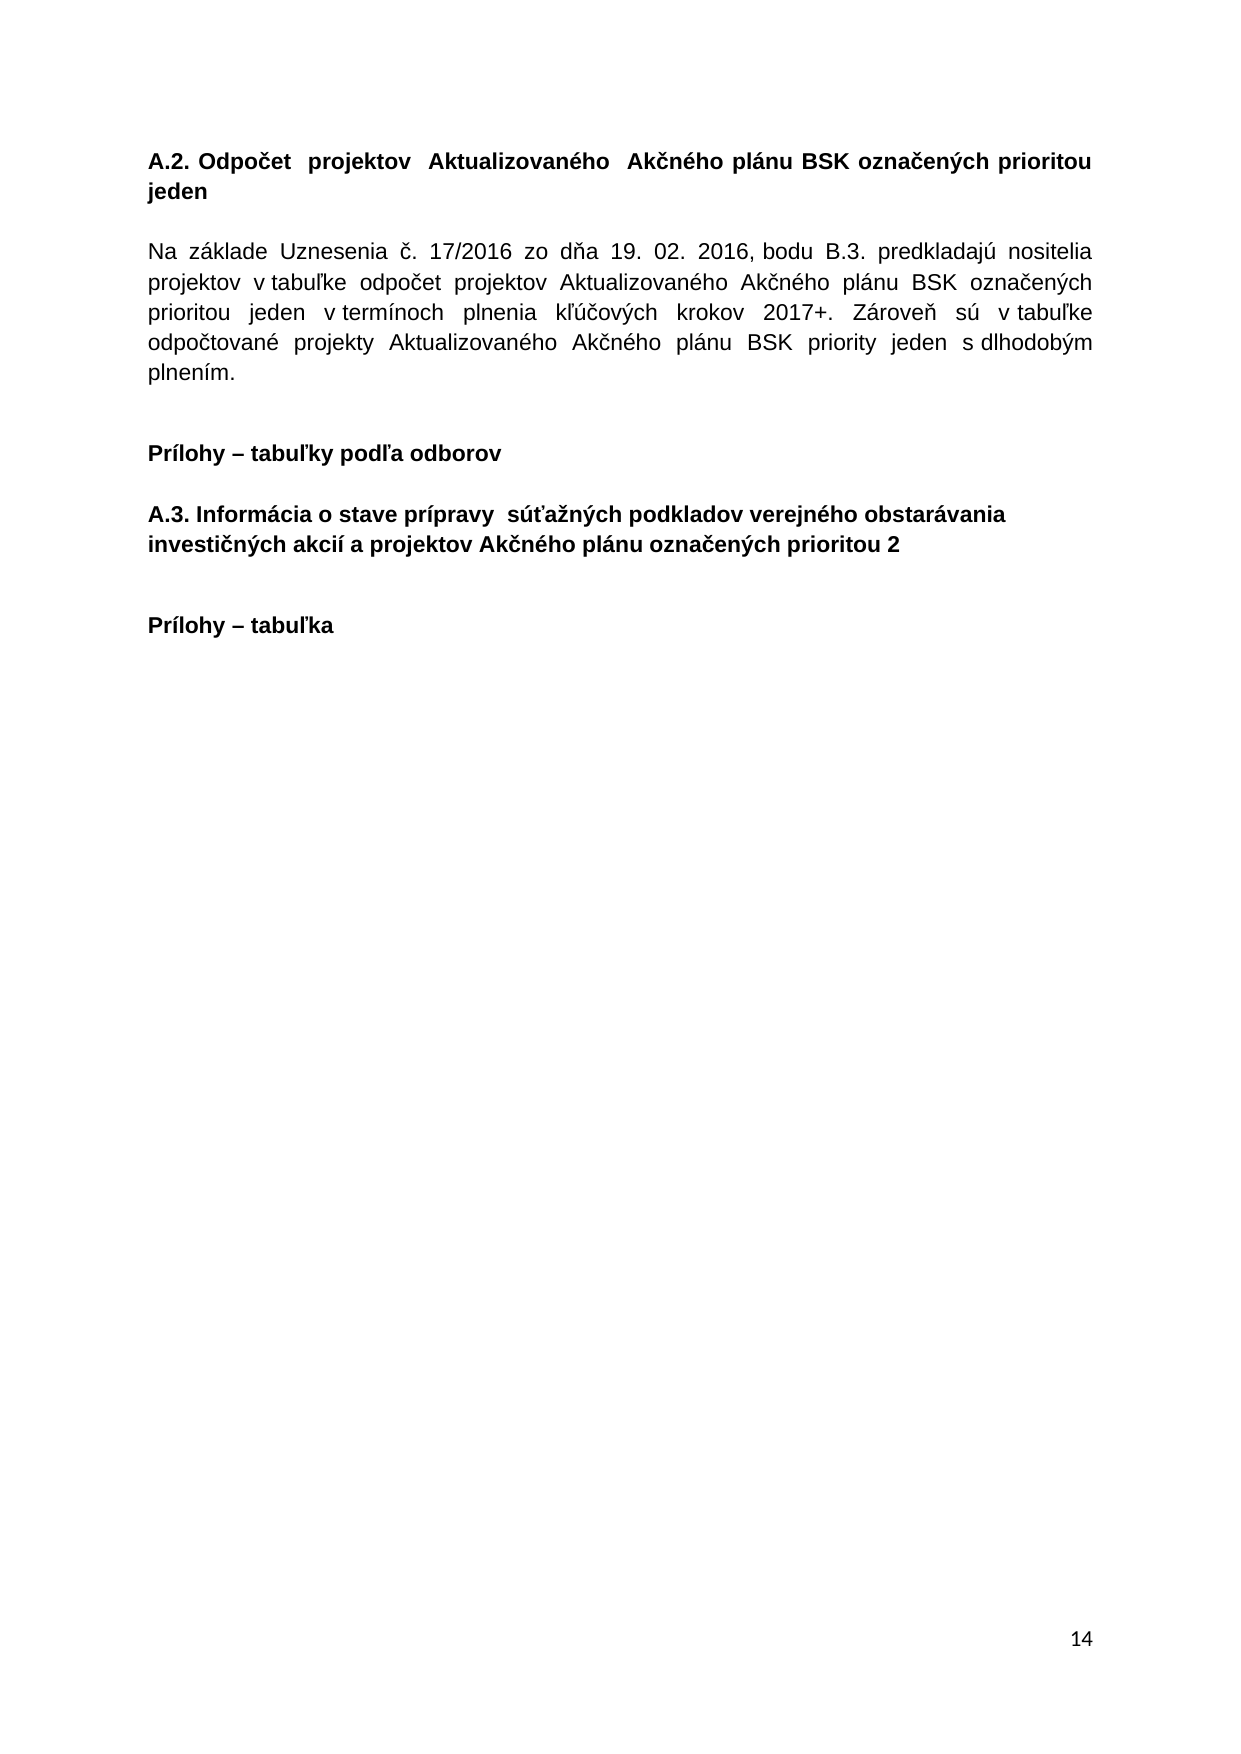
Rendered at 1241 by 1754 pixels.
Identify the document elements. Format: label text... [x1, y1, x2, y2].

text Na základe Uznesenia č. 17/2016 zo dňa 19. 02. 2016, bodu B.3. predkladajú nositelia projektov v tabuľke odpočet projektov Aktualizovaného Akčného plánu BSK označených prioritou jeden v termínoch plnenia kľúčových krokov 2017+. Zároveň sú v tabuľke odpočtované projekty Aktualizovaného Akčného plánu BSK priority jeden s dlhodobým plnením. [148, 238, 1093, 385]
text A.2. Odpočet projektov Aktualizovaného Akčného plánu BSK označených prioritou jeden [148, 148, 1093, 204]
text Prílohy – tabuľka [148, 612, 1093, 638]
text A.3. Informácia o stave prípravy súťažných podkladov verejného obstarávania investičných akcií a projektov Akčného plánu označených prioritou 2 [148, 501, 1093, 557]
text Prílohy – tabuľky podľa odborov [148, 440, 1093, 467]
